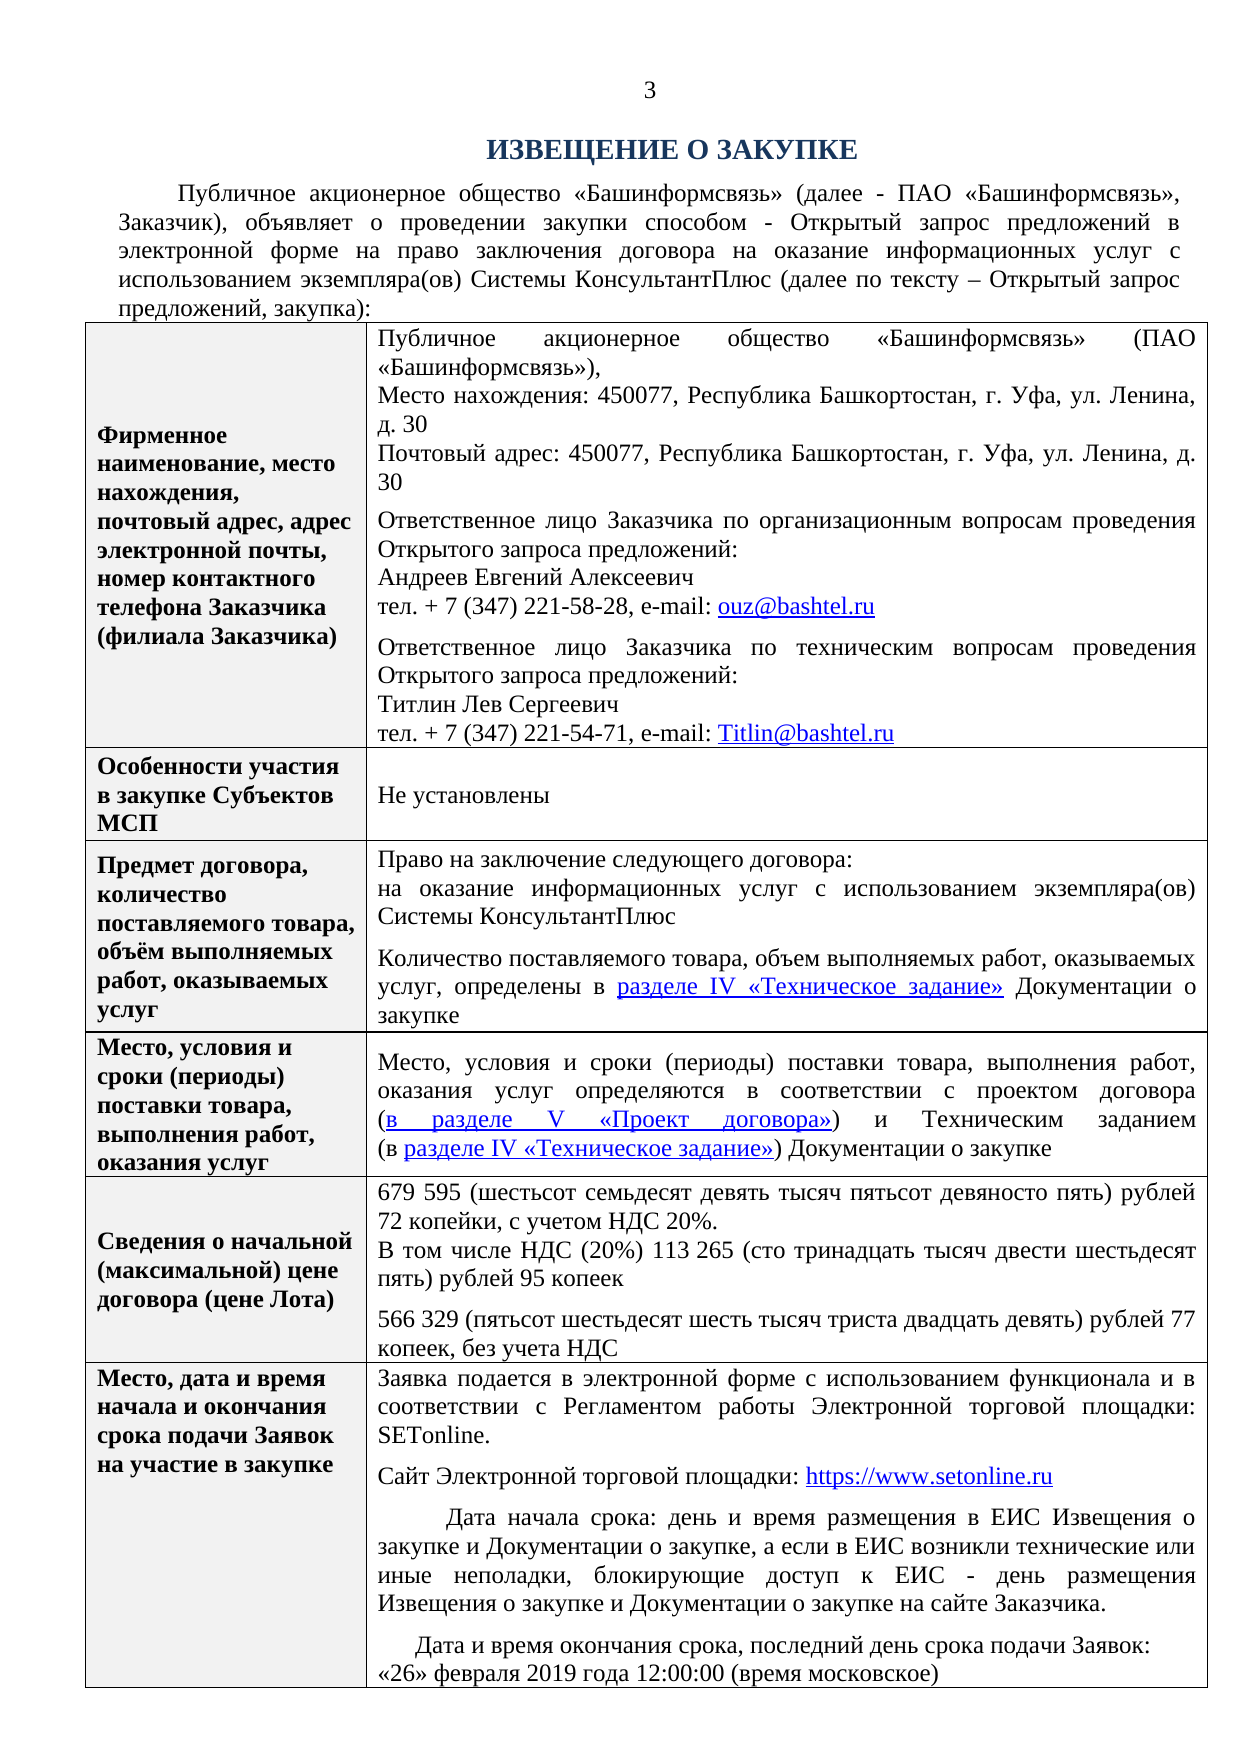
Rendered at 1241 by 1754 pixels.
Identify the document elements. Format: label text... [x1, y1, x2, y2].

table_cell Особенности участия в закупке Субъектов МСП [86, 748, 366, 840]
table_cell Не установлены [367, 748, 1207, 840]
table_cell Место, условия и сроки (периоды) поставки товара, выполнения работ, оказания услуг определяются в соответствии с проектом договора (в разделе V «Проект договора») и Техническим заданием (в разделе IV «Техническое задание») Документации о закупке [367, 1033, 1207, 1176]
table_cell Предмет договора, количество поставляемого товара, объём выполняемых работ, оказываемых услуг [86, 841, 366, 1031]
table_cell Место, условия и сроки (периоды) поставки товара, выполнения работ, оказания услуг [86, 1033, 366, 1176]
table_cell Право на заключение следующего договора: на оказание информационных услуг с использованием экземпляра(ов) Системы КонсультантПлюс Количество поставляемого товара, объем выполняемых работ, оказываемых услуг, определены в разделе IV «Техническое задание» Документации о закупке [367, 841, 1207, 1031]
table_cell Сведения о начальной (максимальной) цене договора (цене Лота) [86, 1177, 366, 1362]
text Публичное акционерное общество «Башинформсвязь» (далее - ПАО «Башинформсвязь», Заказчик), объявляет о проведении закупки способом - Открытый запрос предложений в электронной форме на право заключения договора на оказание информационных услуг с использованием экземпляра(ов) Системы КонсультантПлюс (далее по тексту – Открытый запрос предложений, закупка): [118, 178, 1181, 322]
table_cell Место, дата и время начала и окончания срока подачи Заявок на участие в закупке [86, 1363, 366, 1687]
table_header Публичное акционерное общество «Башинформсвязь» (ПАО «Башинформсвязь»), Место нахождения: 450077, Республика Башкортостан, г. Уфа, ул. Ленина, д. 30 Почтовый адрес: 450077, Республика Башкортостан, г. Уфа, ул. Ленина, д. 30 Ответственное лицо Заказчика по организационным вопросам проведения Открытого запроса предложений: Андреев Евгений Алексеевич тел. + 7 (347) 221-58-28, e-mail: ouz@bashtel.ru Ответственное лицо Заказчика по техническим вопросам проведения Открытого запроса предложений: Титлин Лев Сергеевич тел. + 7 (347) 221-54-71, e-mail: Titlin@bashtel.ru [367, 323, 1207, 747]
text ИЗВЕЩЕНИЕ О ЗАКУПКЕ [163, 132, 1181, 166]
table_cell 679 595 (шестьсот семьдесят девять тысяч пятьсот девяносто пять) рублей 72 копейки, с учетом НДС 20%. В том числе НДС (20%) 113 265 (сто тринадцать тысяч двести шестьдесят пять) рублей 95 копеек 566 329 (пятьсот шестьдесят шесть тысяч триста двадцать девять) рублей 77 копеек, без учета НДС [367, 1177, 1207, 1362]
table_cell Заявка подается в электронной форме с использованием функционала и в соответствии с Регламентом работы Электронной торговой площадки: SETonline. Сайт Электронной торговой площадки: https://www.setonline.ru Дата начала срока: день и время размещения в ЕИС Извещения о закупке и Документации о закупке, а если в ЕИС возникли технические или иные неполадки, блокирующие доступ к ЕИС - день размещения Извещения о закупке и Документации о закупке на сайте Заказчика. Дата и время окончания срока, последний день срока подачи Заявок: 12:00:00 (время московское) [367, 1363, 1207, 1687]
table_header Фирменное наименование, место нахождения, почтовый адрес, адрес электронной почты, номер контактного телефона Заказчика (филиала Заказчика) [86, 323, 366, 747]
